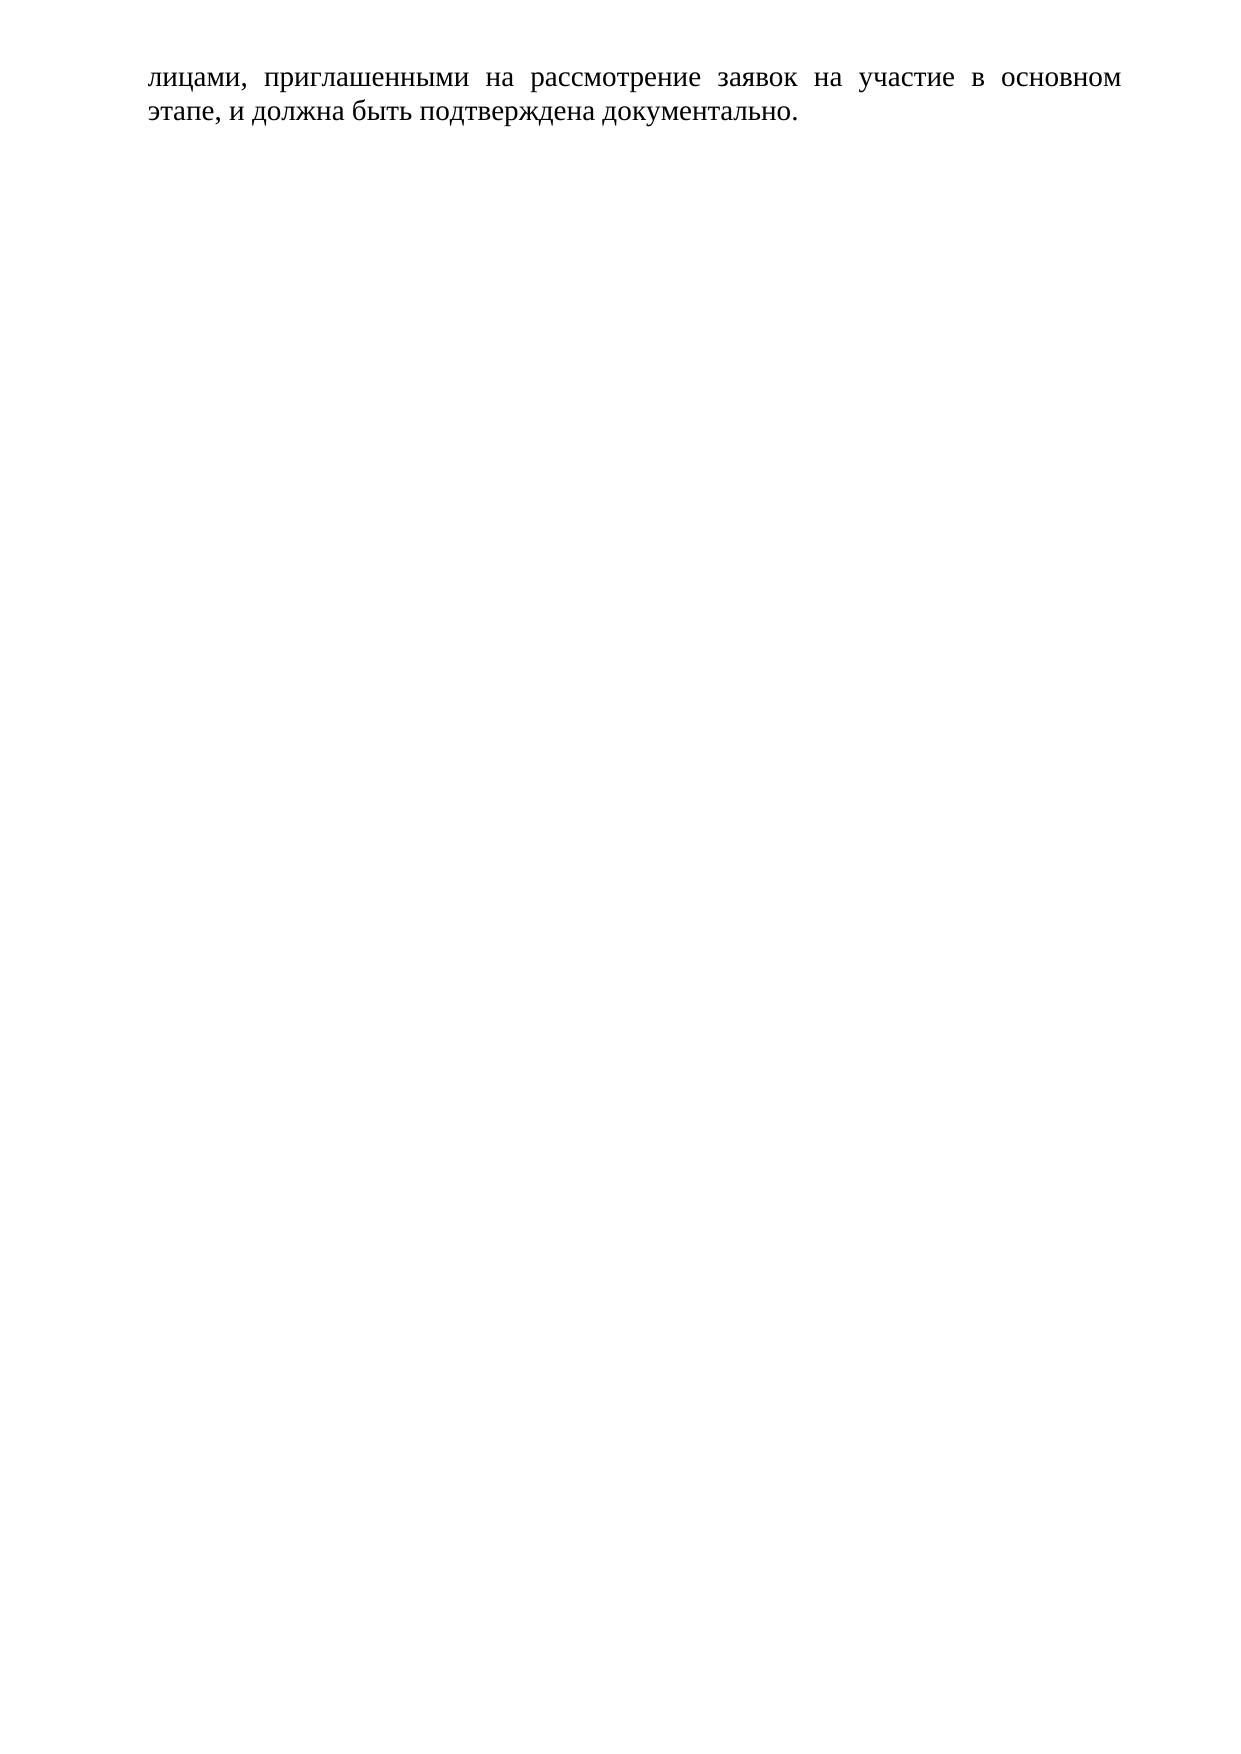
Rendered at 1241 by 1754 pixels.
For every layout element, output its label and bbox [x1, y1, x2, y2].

text [148, 59, 1122, 126]
